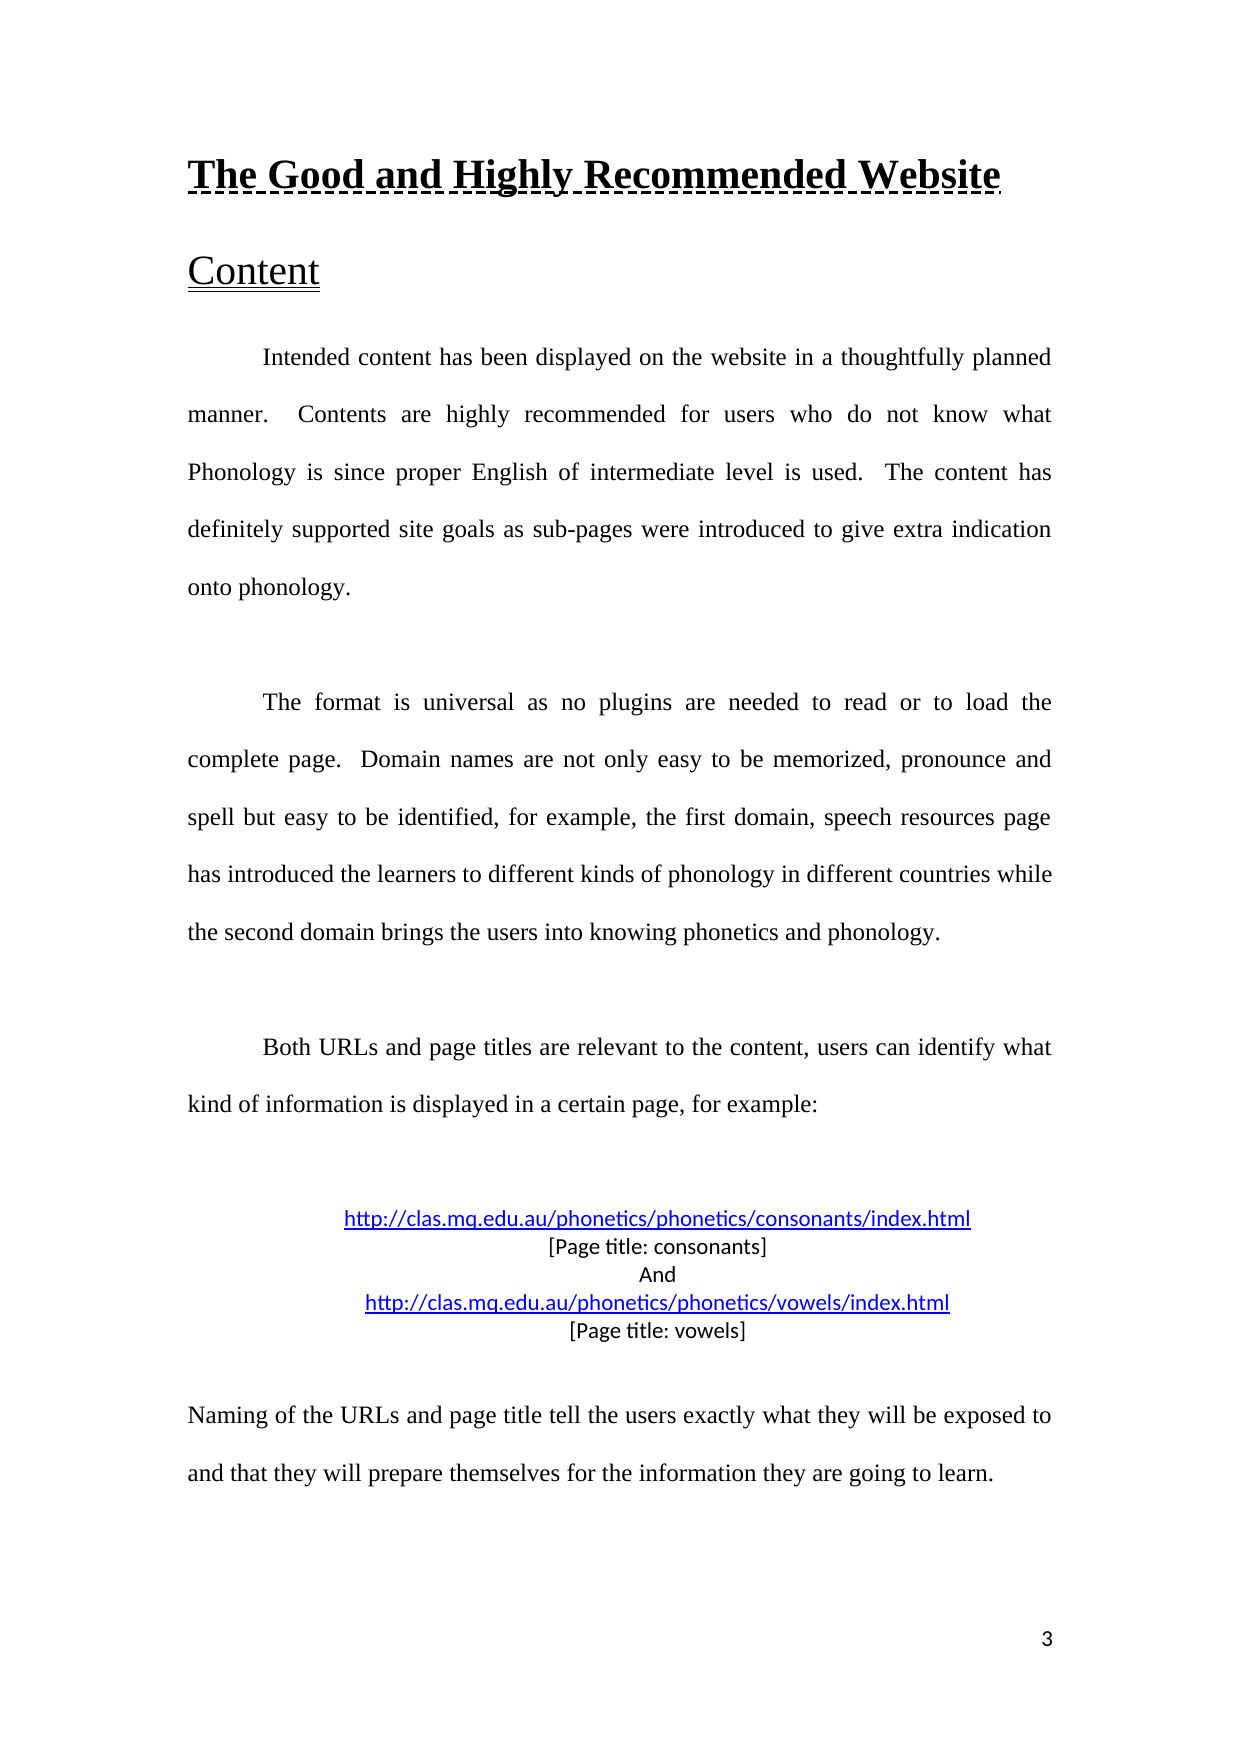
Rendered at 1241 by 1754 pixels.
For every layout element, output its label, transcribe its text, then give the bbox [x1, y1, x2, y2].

text The Good and Highly Recommended Website [187, 150, 1053, 198]
text Naming of the URLs and page title tell the users exactly what they will be exposed to and that they will prepare themselves for the information they are going to learn. [187, 1400, 1053, 1487]
text http://clas.mq.edu.au/phonetics/phonetics/consonants/index.html [187, 1204, 1053, 1232]
text And [187, 1260, 1053, 1288]
text [Page title: consonants] [187, 1232, 1053, 1260]
text Both URLs and page titles are relevant to the content, users can identify what kind of information is displayed in a certain page, for example: [187, 1032, 1053, 1118]
text http://clas.mq.edu.au/phonetics/phonetics/vowels/index.html [187, 1288, 1053, 1316]
text The format is universal as no plugins are needed to read or to load the complete page. Domain names are not only easy to be memorized, pronounce and spell but easy to be identified, for example, the first domain, speech resources page has introduced the learners to different kinds of phonology in different countries while the second domain brings the users into knowing phonetics and phonology. [187, 687, 1053, 945]
text Intended content has been displayed on the website in a thoughtfully planned manner. Contents are highly recommended for users who do not know what Phonology is since proper English of intermediate level is used. The content has definitely supported site goals as sub-pages were introduced to give extra indication onto phonology. [187, 342, 1053, 600]
text [Page title: vowels] [187, 1316, 1053, 1344]
text Content [187, 246, 1053, 294]
